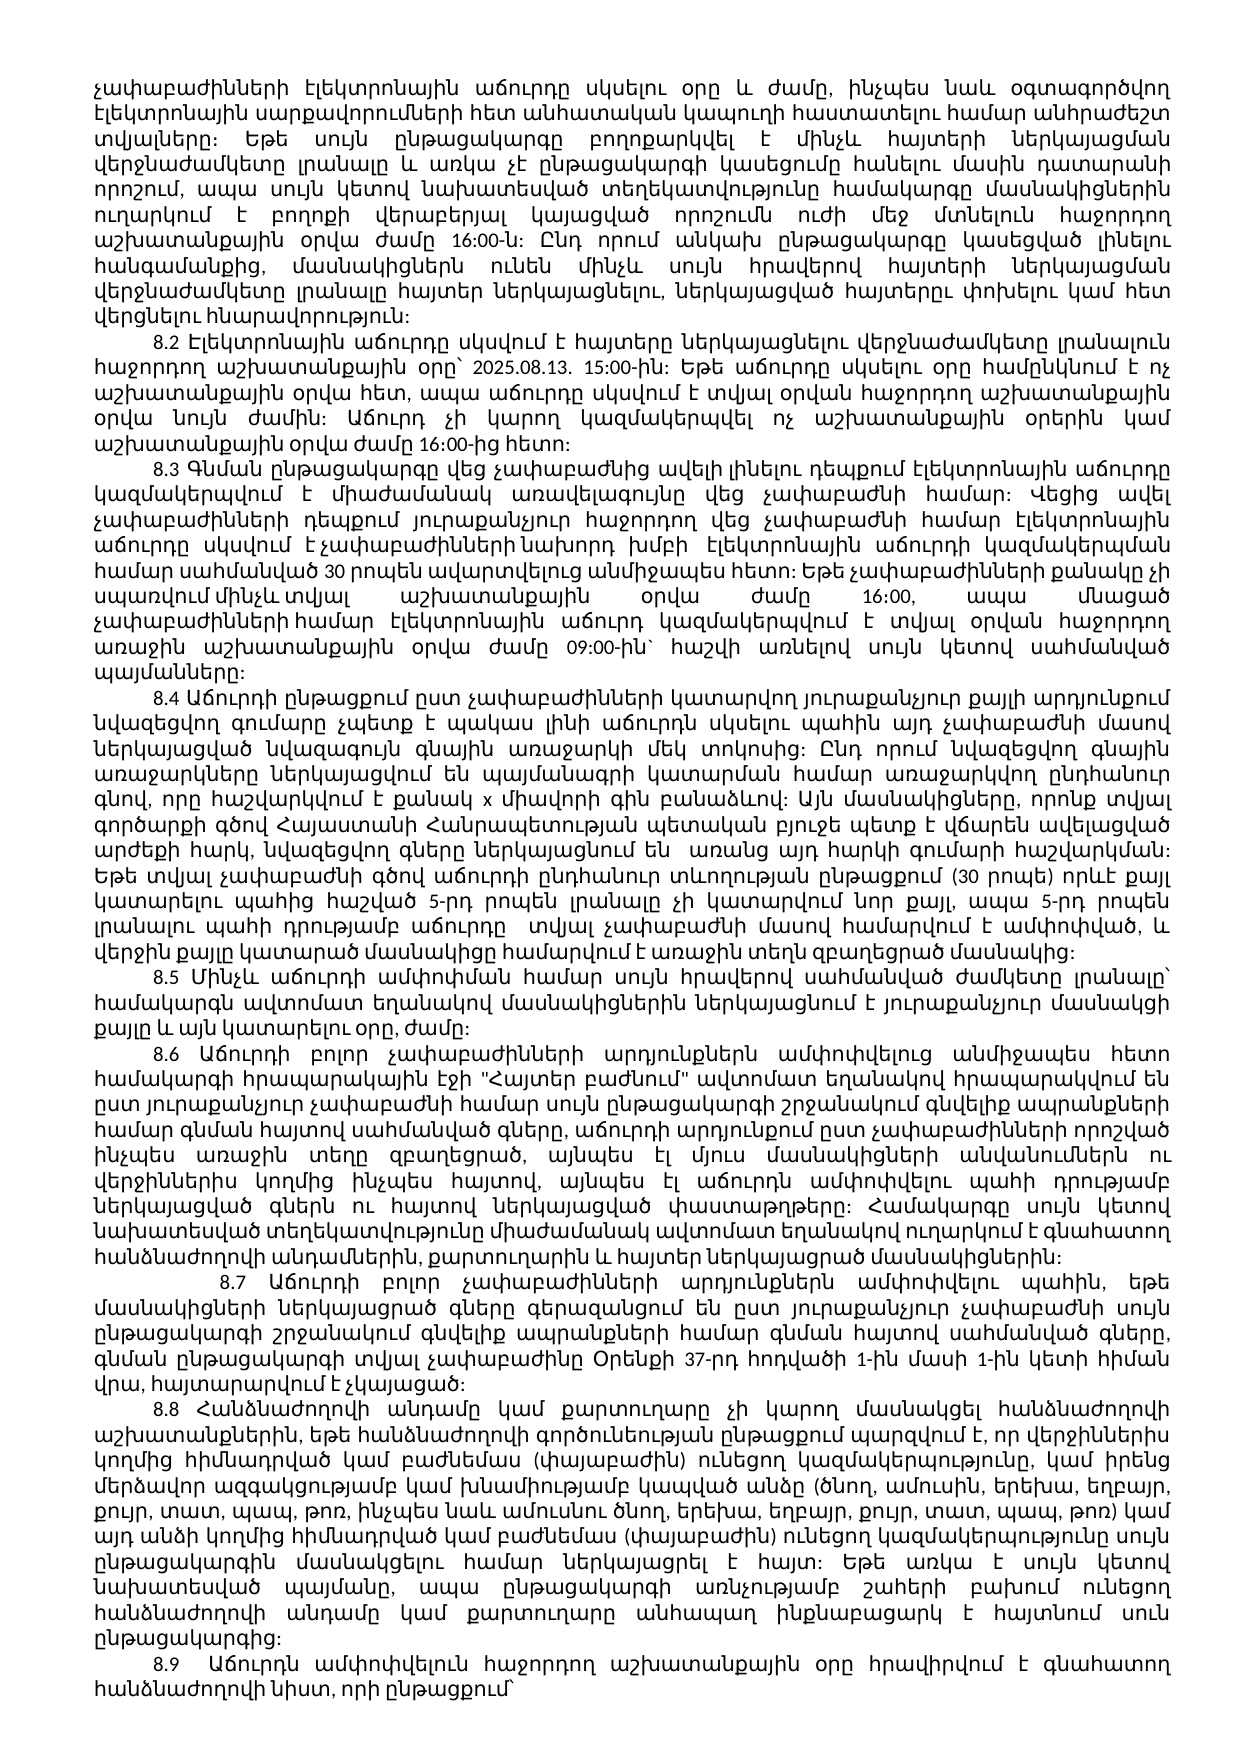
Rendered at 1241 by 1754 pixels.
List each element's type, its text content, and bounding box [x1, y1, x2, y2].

text 8.2 Էլեկտրոնային աճուրդը սկսվում է հայտերը ներկայացնելու վերջնաժամկետը լրանալուն հաջորդող աշխատանքային օրը՝ 2025.08.13. 15:00 -ին: Եթե աճուրդը սկսելու օրը համընկնում է ոչ աշխատանքային օրվա հետ, ապա աճուրդը սկսվում է տվյալ օրվան հաջորդող աշխատանքային օրվա նույն ժամին: Աճուրդ չի կարող կազմակերպվել ոչ աշխատանքային օրերին կամ աշխատանքային օրվա ժամը 16։00-ից հետո: [94, 329, 1171, 456]
text 8.6 Աճուրդի բոլոր չափաբաժինների արդյունքներն ամփոփվելուց անմիջապես հետո համակարգի հրապարակային էջի "Հայտեր բաժնում" ավտոմատ եղանակով հրապարակվում են ըստ յուրաքանչյուր չափաբաժնի համար սույն ընթացակարգի շրջանակում գնվելիք ապրանքների համար գնման հայտով սահմանված գները, աճուրդի արդյունքում ըստ չափաբաժինների որոշված ինչպես առաջին տեղը զբաղեցրած, այնպես էլ մյուս մասնակիցների անվանումներն ու վերջիններիս կողմից ինչպես հայտով, այնպես էլ աճուրդն ամփոփվելու պահի դրությամբ ներկայացված գներն ու հայտով ներկայացված փաստաթղթերը: Համակարգը սույն կետով նախատեսված տեղեկատվությունը միաժամանակ ավտոմատ եղանակով ուղարկում է գնահատող հանձնաժողովի անդամներին, քարտուղարին և հայտեր ներկայացրած մասնակիցներին: [94, 1041, 1171, 1269]
text 8.9 Աճուրդն ամփոփվելուն հաջորդող աշխատանքային օրը հրավիրվում է գնահատող հանձնաժողովի նիստ, որի ընթացքում՝ [94, 1651, 1171, 1702]
text 8.7 Աճուրդի բոլոր չափաբաժինների արդյունքներն ամփոփվելու պահին, եթե մասնակիցների ներկայացրած գները գերազանցում են ըստ յուրաքանչյուր չափաբաժնի սույն ընթացակարգի շրջանակում գնվելիք ապրանքների համար գնման հայտով սահմանված գները, գնման ընթացակարգի տվյալ չափաբաժինը Օրենքի 37-րդ հոդվածի 1-ին մասի 1-ին կետի հիման վրա, հայտարարվում է չկայացած: [94, 1269, 1171, 1397]
text 8.5 Մինչև աճուրդի ամփոփման համար սույն հրավերով սահմանված ժամկետը լրանալը՝ համակարգն ավտոմատ եղանակով մասնակիցներին ներկայացնում է յուրաքանչյուր մասնակցի քայլը և այն կատարելու օրը, ժամը: [94, 964, 1171, 1041]
text 8.3 Գնման ընթացակարգը վեց չափաբաժնից ավելի լինելու դեպքում էլեկտրոնային աճուրդը կազմակերպվում է միաժամանակ առավելագույնը վեց չափաբաժնի համար: Վեցից ավել չափաբաժինների դեպքում յուրաքանչյուր հաջորդող վեց չափաբաժնի համար էլեկտրոնային աճուրդը սկսվում է չափաբաժինների նախորդ խմբի էլեկտրոնային աճուրդի կազմակերպման համար սահմանված 30 րոպեն ավարտվելուց անմիջապես հետո: Եթե չափաբաժինների քանակը չի սպառվում մինչև տվյալ աշխատանքային օրվա ժամը 16։00, ապա մնացած չափաբաժինների համար էլեկտրոնային աճուրդ կազմակերպվում է տվյալ օրվան հաջորդող առաջին աշխատանքային օրվա ժամը 09:00-ին` հաշվի առնելով սույն կետով սահմանված պայմանները: [94, 456, 1171, 685]
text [94, 75, 1171, 329]
text 8.4 Աճուրդի ընթացքում ըստ չափաբաժինների կատարվող յուրաքանչյուր քայլի արդյունքում նվազեցվող գումարը չպետք է պակաս լինի աճուրդն սկսելու պահին այդ չափաբաժնի մասով ներկայացված նվազագույն գնային առաջարկի մեկ տոկոսից: Ընդ որում նվազեցվող գնային առաջարկները ներկայացվում են պայմանագրի կատարման համար առաջարկվող ընդհանուր գնով, որը հաշվարկվում է քանակ x միավորի գին բանաձևով: Այն մասնակիցները, որոնք տվյալ գործարքի գծով Հայաստանի Հանրապետության պետական բյուջե պետք է վճարեն ավելացված արժեքի հարկ, նվազեցվող գները ներկայացնում են առանց այդ հարկի գումարի հաշվարկման: Եթե տվյալ չափաբաժնի գծով աճուրդի ընդհանուր տևողության ընթացքում (30 րոպե) որևէ քայլ կատարելու պահից հաշված 5-րդ րոպեն լրանալը չի կատարվում նոր քայլ, ապա 5-րդ րոպեն լրանալու պահի դրությամբ աճուրդը տվյալ չափաբաժնի մասով համարվում է ամփոփված, և վերջին քայլը կատարած մասնակիցը համարվում է առաջին տեղն զբաղեցրած մասնակից: [94, 685, 1171, 964]
text 8.8 Հանձնաժողովի անդամը կամ քարտուղարը չի կարող մասնակցել հանձնաժողովի աշխատանքներին, եթե հանձնաժողովի գործունեության ընթացքում պարզվում է, որ վերջիններիս կողմից հիմնադրված կամ բաժնեմաս (փայաբաժին) ունեցող կազմակերպությունը, կամ իրենց մերձավոր ազգակցությամբ կամ խնամիությամբ կապված անձը (ծնող, ամուսին, երեխա, եղբայր, քույր, տատ, պապ, թոռ, ինչպես նաև ամուսնու ծնող, երեխա, եղբայր, քույր, տատ, պապ, թոռ) կամ այդ անձի կողմից հիմնադրված կամ բաժնեմաս (փայաբաժին) ունեցող կազմակերպությունը սույն ընթացակարգին մասնակցելու համար ներկայացրել է հայտ: Եթե առկա է սույն կետով նախատեսված պայմանը, ապա ընթացակարգի առնչությամբ շահերի բախում ունեցող հանձնաժողովի անդամը կամ քարտուղարը անհապաղ ինքնաբացարկ է հայտնում սուն ընթացակարգից: [94, 1397, 1171, 1651]
